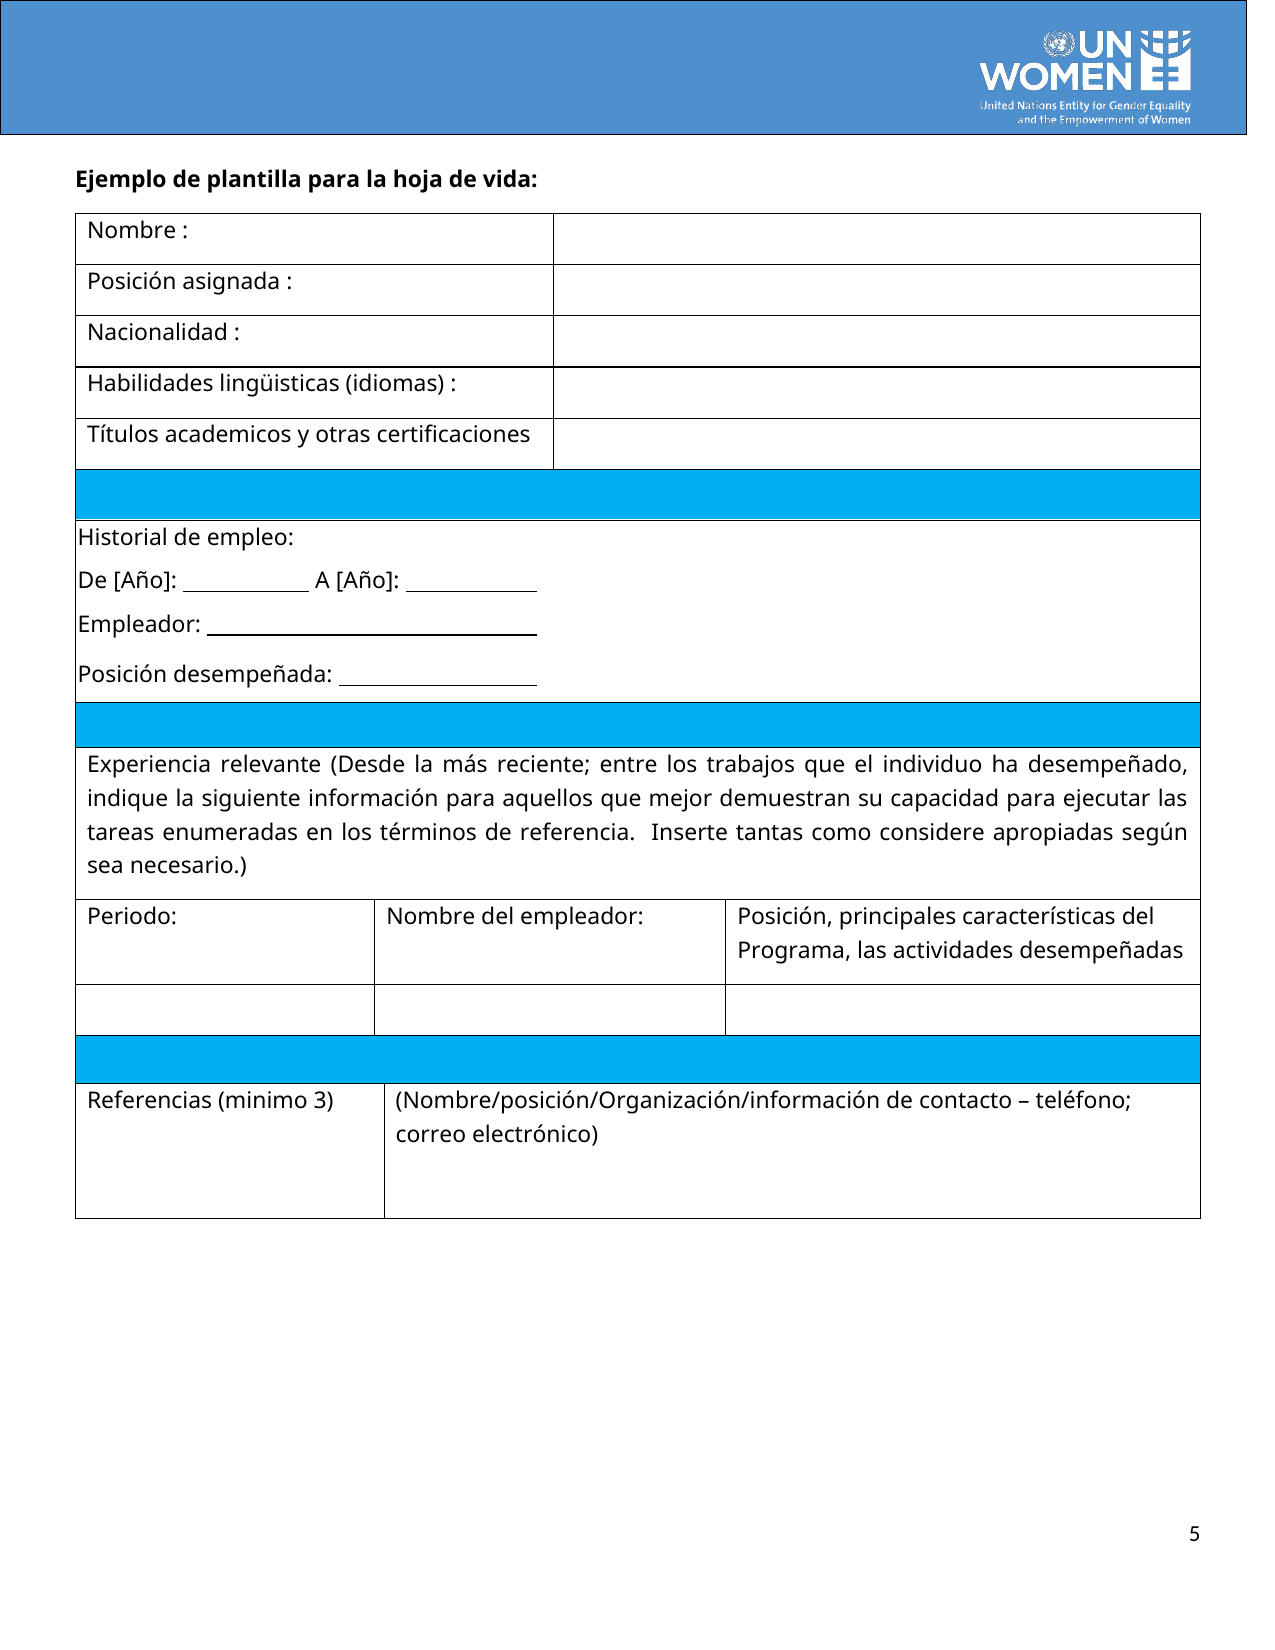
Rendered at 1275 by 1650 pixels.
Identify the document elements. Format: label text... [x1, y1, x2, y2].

table_cell (Nombre/posición/Organización/información de contacto – teléfono; correo electrónico) [385, 1084, 1200, 1218]
table_cell Nacionalidad : [76, 316, 553, 366]
table_cell Referencias (minimo 3) [76, 1084, 384, 1218]
table_cell [554, 316, 1200, 366]
table_cell Posición asignada : [76, 265, 553, 315]
table_cell [554, 419, 1200, 468]
table_cell [726, 985, 1200, 1035]
table_cell [76, 703, 1200, 747]
table_cell Nombre del empleador: [375, 900, 725, 984]
table_header Nombre : [76, 214, 553, 264]
table_cell Títulos academicos y otras certificaciones [76, 419, 553, 468]
table_header [554, 214, 1200, 264]
picture [973, 29, 1193, 134]
table_cell Posición, principales características del Programa, las actividades desempeñadas [726, 900, 1200, 984]
table_cell [76, 985, 374, 1035]
table_cell Habilidades lingüisticas (idiomas) : [76, 368, 553, 417]
table_cell Periodo: [76, 900, 374, 984]
table_cell [554, 265, 1200, 315]
table_cell [76, 1036, 1200, 1083]
table_cell [76, 470, 1200, 519]
table_cell [554, 368, 1200, 417]
table_cell Historial de empleo: De [Año]: A [Año]: Empleador: Posición desempeñada: [76, 521, 1200, 702]
text Ejemplo de plantilla para la hoja de vida: [75, 163, 1200, 194]
table_cell Experiencia relevante (Desde la más reciente; entre los trabajos que el individuo ha desempeñado, indique la siguiente información para aquellos que mejor demuestran su capacidad para ejecutar las tareas enumeradas en los términos de referencia. Inserte tantas como considere apropiadas según sea necesario.) [76, 748, 1200, 899]
table_cell [375, 985, 725, 1035]
